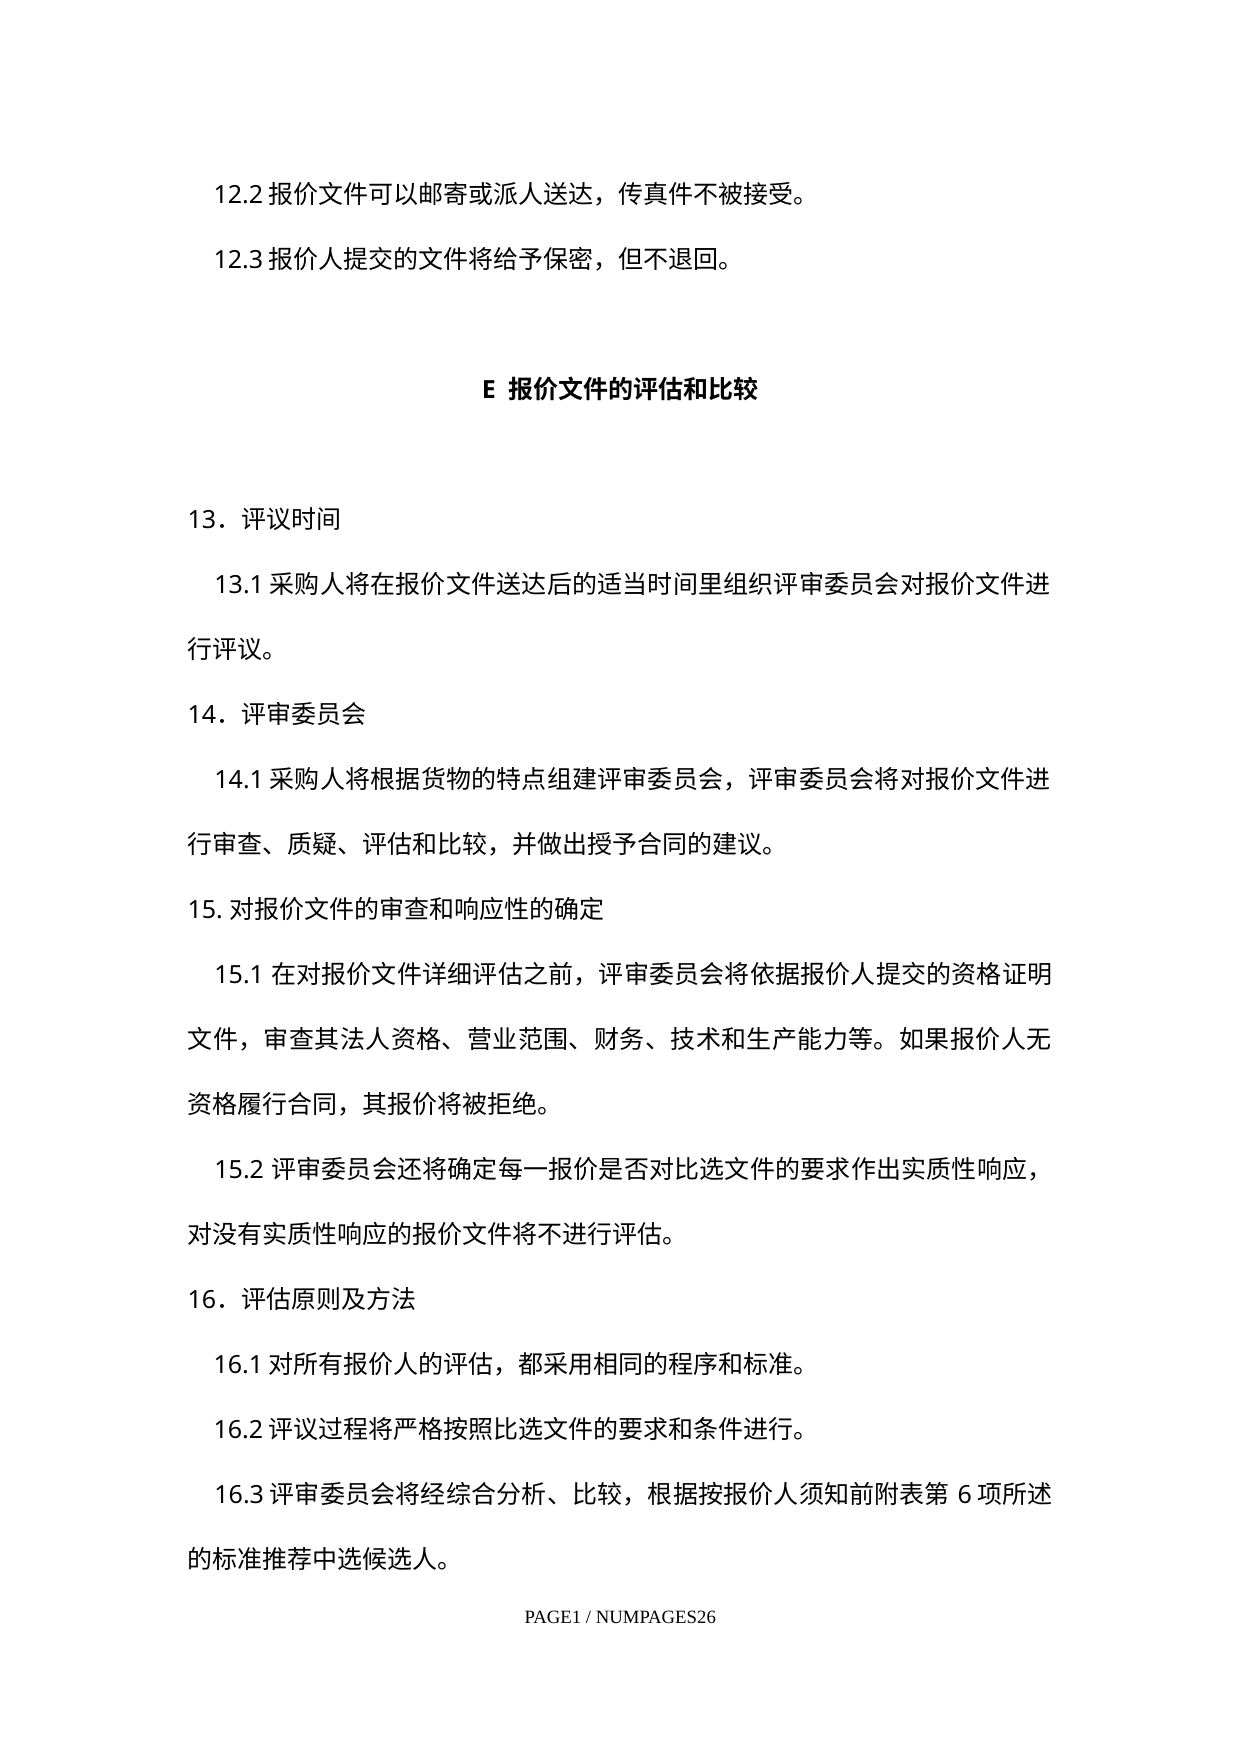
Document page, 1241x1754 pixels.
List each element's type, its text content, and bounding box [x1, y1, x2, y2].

text E 报价文件的评估和比较 [187, 355, 1053, 420]
text 16．评估原则及方法 [187, 1265, 1053, 1330]
text 16.3评审委员会将经综合分析、比较，根据按报价人须知前附表第6项所述的标准推荐中选候选人。 [187, 1460, 1053, 1590]
text 16.1对所有报价人的评估，都采用相同的程序和标准。 [187, 1330, 1053, 1395]
text 15. 对报价文件的审查和响应性的确定 [187, 875, 1053, 940]
text 15.2 评审委员会还将确定每一报价是否对比选文件的要求作出实质性响应，对没有实质性响应的报价文件将不进行评估。 [187, 1135, 1053, 1265]
text 14.1采购人将根据货物的特点组建评审委员会，评审委员会将对报价文件进行审查、质疑、评估和比较，并做出授予合同的建议。 [187, 745, 1053, 875]
text 14．评审委员会 [187, 680, 1053, 745]
text 13.1采购人将在报价文件送达后的适当时间里组织评审委员会对报价文件进行评议。 [187, 550, 1053, 680]
text 15.1 在对报价文件详细评估之前，评审委员会将依据报价人提交的资格证明文件，审查其法人资格、营业范围、财务、技术和生产能力等。如果报价人无资格履行合同，其报价将被拒绝。 [187, 940, 1053, 1135]
text 16.2评议过程将严格按照比选文件的要求和条件进行。 [187, 1395, 1053, 1460]
text 13．评议时间 [187, 485, 1053, 550]
text 12.3报价人提交的文件将给予保密，但不退回。 [187, 225, 1053, 290]
text 12.2报价文件可以邮寄或派人送达，传真件不被接受。 [187, 160, 1053, 225]
